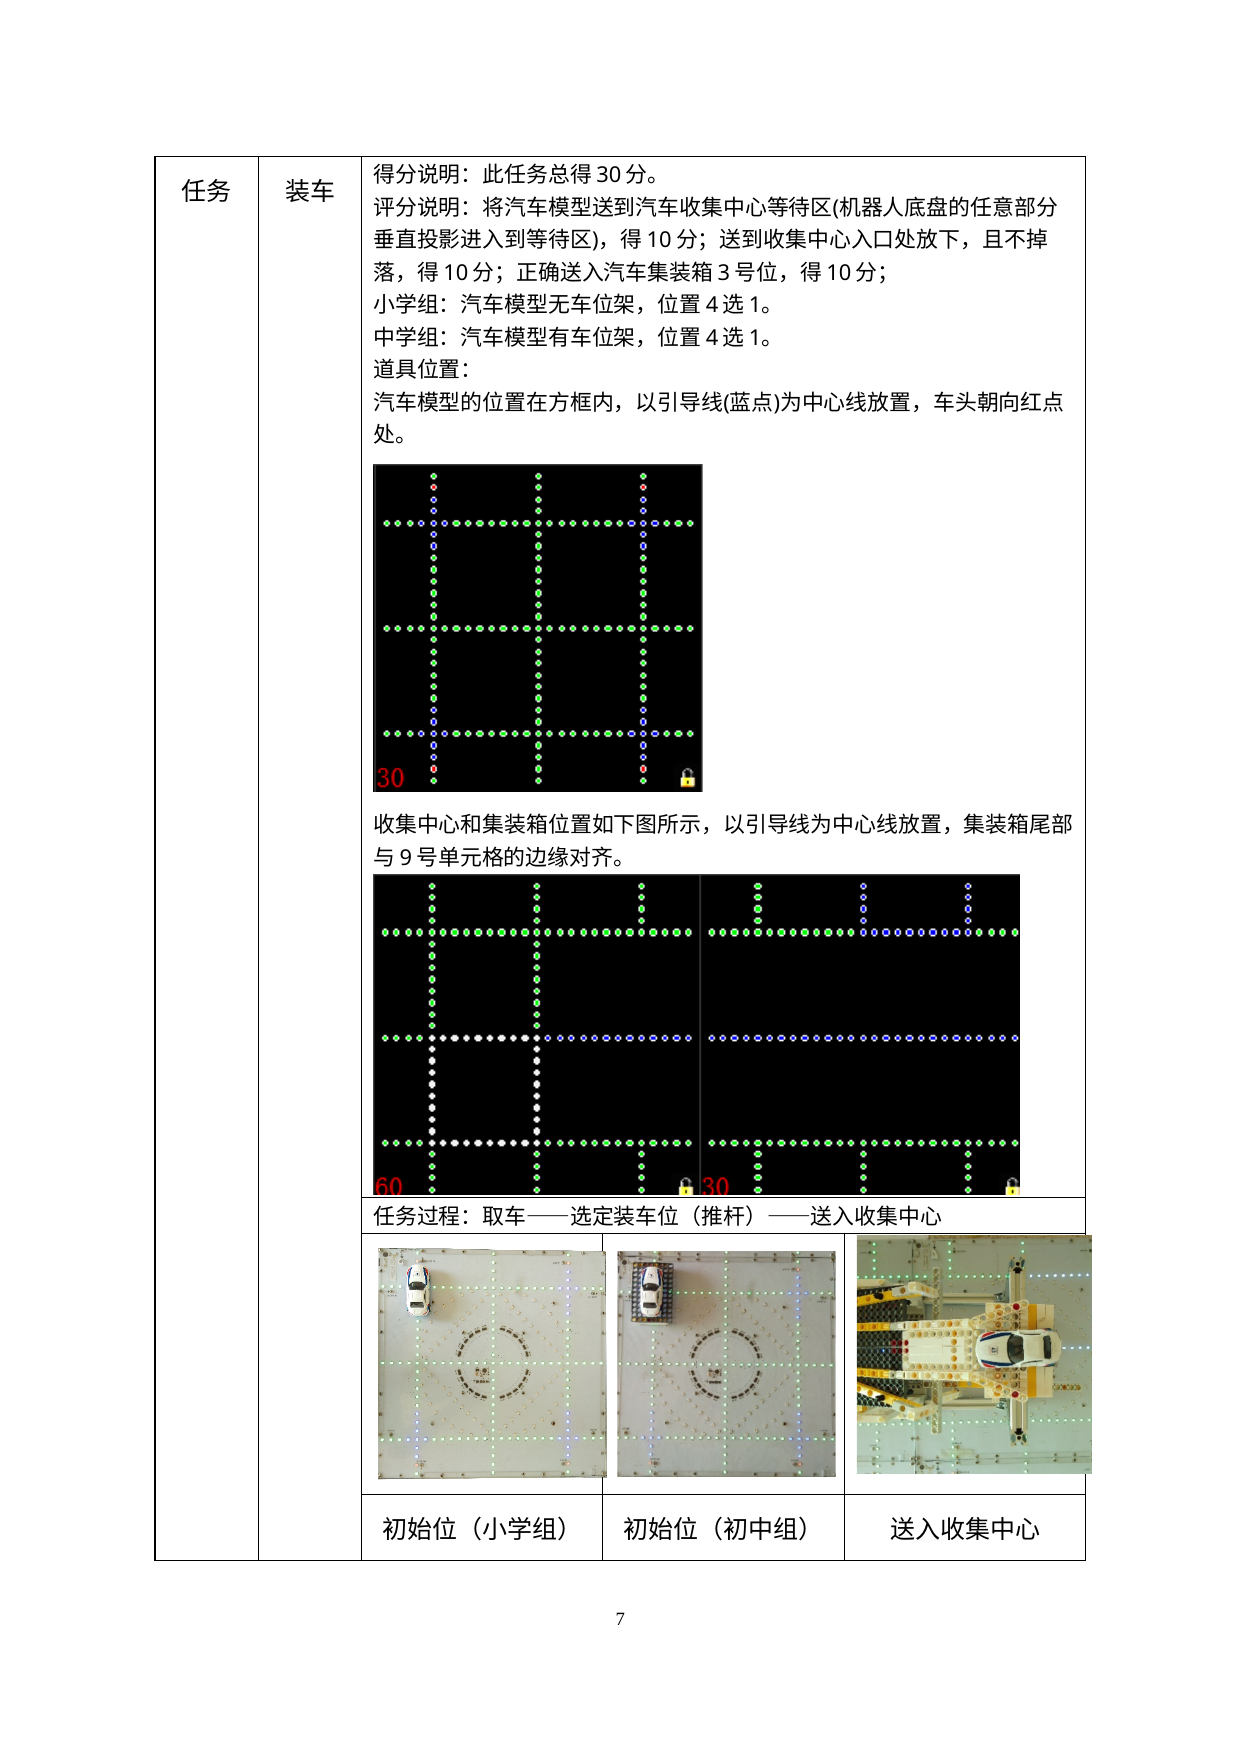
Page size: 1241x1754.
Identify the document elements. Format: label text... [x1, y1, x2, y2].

table_cell 露天 装车 [259, 157, 361, 1560]
picture [617, 1251, 836, 1477]
picture [373, 464, 703, 792]
table_cell [603, 1234, 844, 1494]
picture [856, 1235, 1092, 1474]
picture [373, 874, 1020, 1195]
table_cell 初始位（小学组） [362, 1495, 602, 1560]
picture [373, 1245, 610, 1483]
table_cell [362, 157, 1085, 1197]
table_cell [362, 1234, 602, 1494]
table_cell 初始位（初中组） [603, 1495, 844, 1560]
table_cell [845, 1234, 1085, 1494]
table_cell 任务过程：取车——选定装车位（推杆）——送入收集中心 [362, 1198, 1085, 1233]
table_cell 中级 任务 [156, 157, 258, 1560]
table_cell 送入收集中心 [845, 1495, 1085, 1560]
